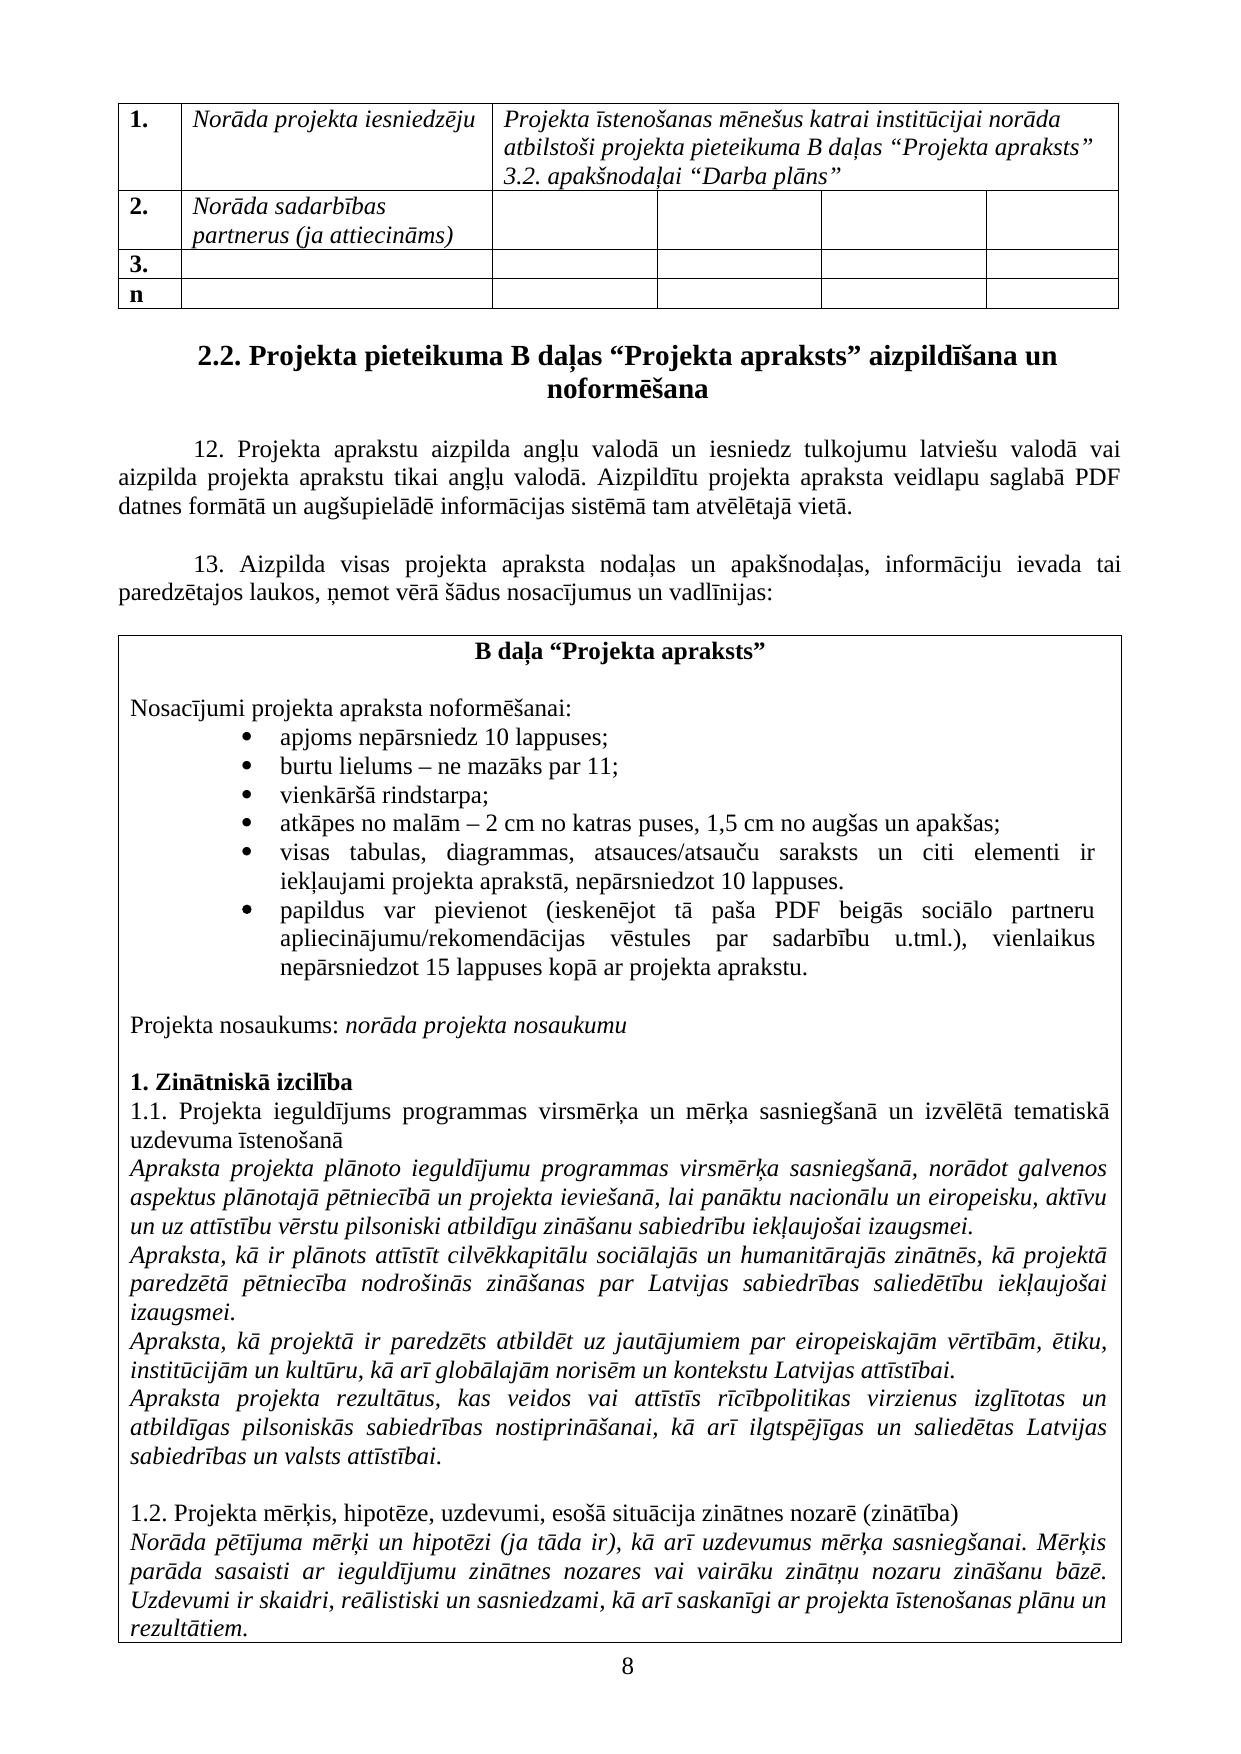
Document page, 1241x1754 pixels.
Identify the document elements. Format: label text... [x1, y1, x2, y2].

table_cell [182, 279, 492, 308]
table_cell Norāda projekta iesniedzēju [182, 104, 492, 190]
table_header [119, 636, 1121, 1642]
table_cell Norāda sadarbības partnerus (ja attiecināms) [182, 191, 492, 248]
table_cell 1. [119, 104, 181, 190]
table_cell [658, 250, 821, 278]
list 13. Aizpilda visas projekta apraksta nodaļas un apakšnodaļas, informāciju ievada tai paredzētajos laukos, ņemot vērā šādus nosacījumus un vadlīnijas: [118, 549, 1122, 606]
table_cell [658, 191, 821, 248]
table_cell Projekta īstenošanas mēnešus katrai institūcijai norāda atbilstoši projekta pieteikuma B daļas “Projekta apraksts” 3.2. apakšnodaļai “Darba plāns” [493, 104, 1118, 190]
table_cell [987, 250, 1118, 278]
table_cell [493, 250, 657, 278]
subtitle 2.2. Projekta pieteikuma B daļas “Projekta apraksts” aizpildīšana un noformēšana [118, 338, 1137, 405]
table_cell n [119, 279, 181, 308]
table_cell 3. [119, 250, 181, 278]
table_cell [493, 279, 657, 308]
list 12. Projekta aprakstu aizpilda angļu valodā un iesniedz tulkojumu latviešu valodā vai aizpilda projekta aprakstu tikai angļu valodā. Aizpildītu projekta apraksta veidlapu saglabā PDF datnes formātā un augšupielādē informācijas sistēmā tam atvēlētajā vietā. [118, 434, 1122, 520]
table_cell [182, 250, 492, 278]
table_cell [493, 191, 657, 248]
table_cell [658, 279, 821, 308]
table_cell [987, 279, 1118, 308]
table_cell [822, 279, 986, 308]
table_cell [822, 191, 986, 248]
table_cell [822, 250, 986, 278]
table_cell [987, 191, 1118, 248]
table_cell 2. [119, 191, 181, 248]
